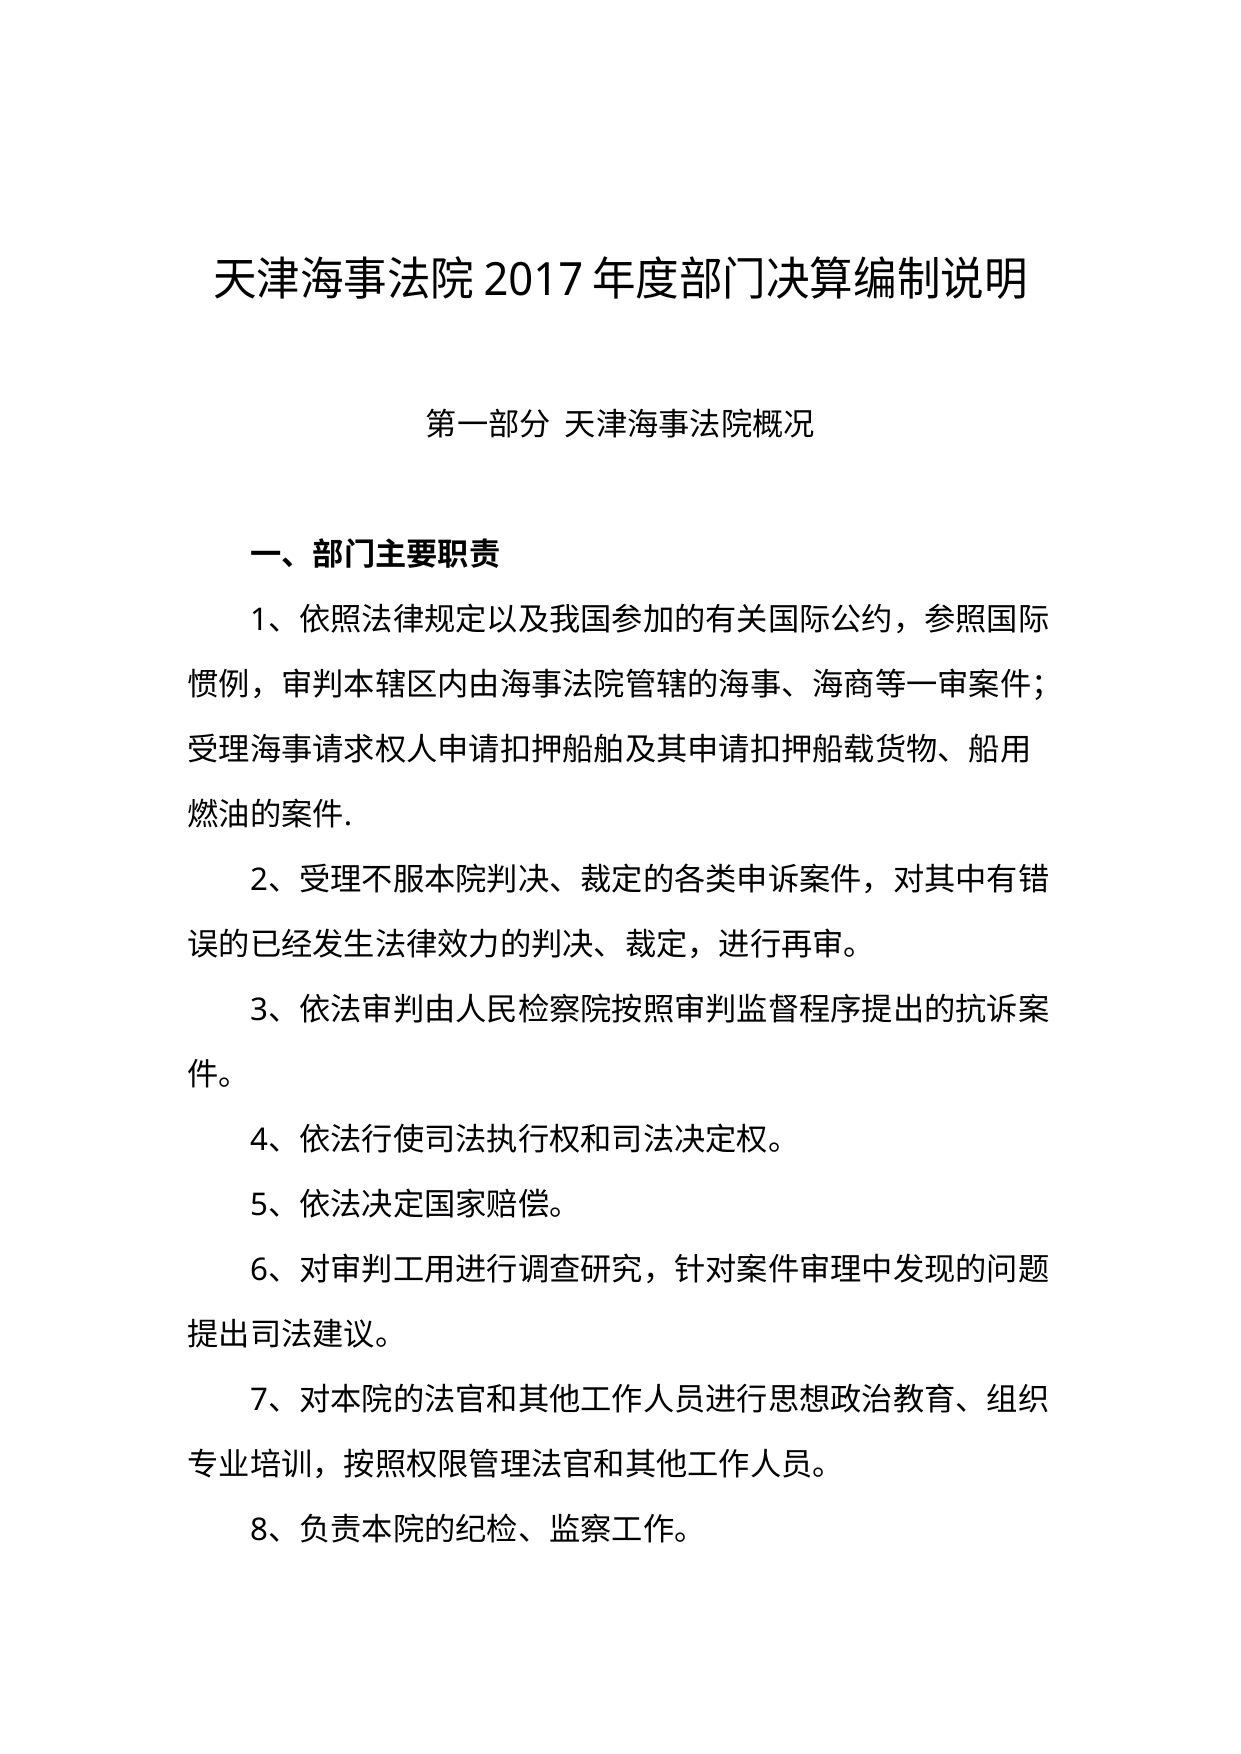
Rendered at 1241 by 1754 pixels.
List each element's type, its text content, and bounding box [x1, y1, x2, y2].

text 1、依照法律规定以及我国参加的有关国际公约，参照国际惯例，审判本辖区内由海事法院管辖的海事、海商等一审案件；受理海事请求权人申请扣押船舶及其申请扣押船载货物、船用燃油的案件. [187, 584, 1053, 844]
text 6、对审判工用进行调查研究，针对案件审理中发现的问题提出司法建议。 [187, 1234, 1053, 1364]
text 8、负责本院的纪检、监察工作。 [187, 1494, 1053, 1559]
text 7、对本院的法官和其他工作人员进行思想政治教育、组织专业培训，按照权限管理法官和其他工作人员。 [187, 1364, 1053, 1494]
text 4、依法行使司法执行权和司法决定权。 [187, 1104, 1053, 1169]
text 3、依法审判由人民检察院按照审判监督程序提出的抗诉案件。 [187, 974, 1053, 1104]
text 一、部门主要职责 [187, 519, 1053, 584]
text 2、受理不服本院判决、裁定的各类申诉案件，对其中有错误的已经发生法律效力的判决、裁定，进行再审。 [187, 844, 1053, 974]
text 5、依法决定国家赔偿。 [187, 1169, 1053, 1234]
text 第一部分 天津海事法院概况 [187, 389, 1053, 454]
text 天津海事法院2017年度部门决算编制说明 [187, 227, 1053, 324]
